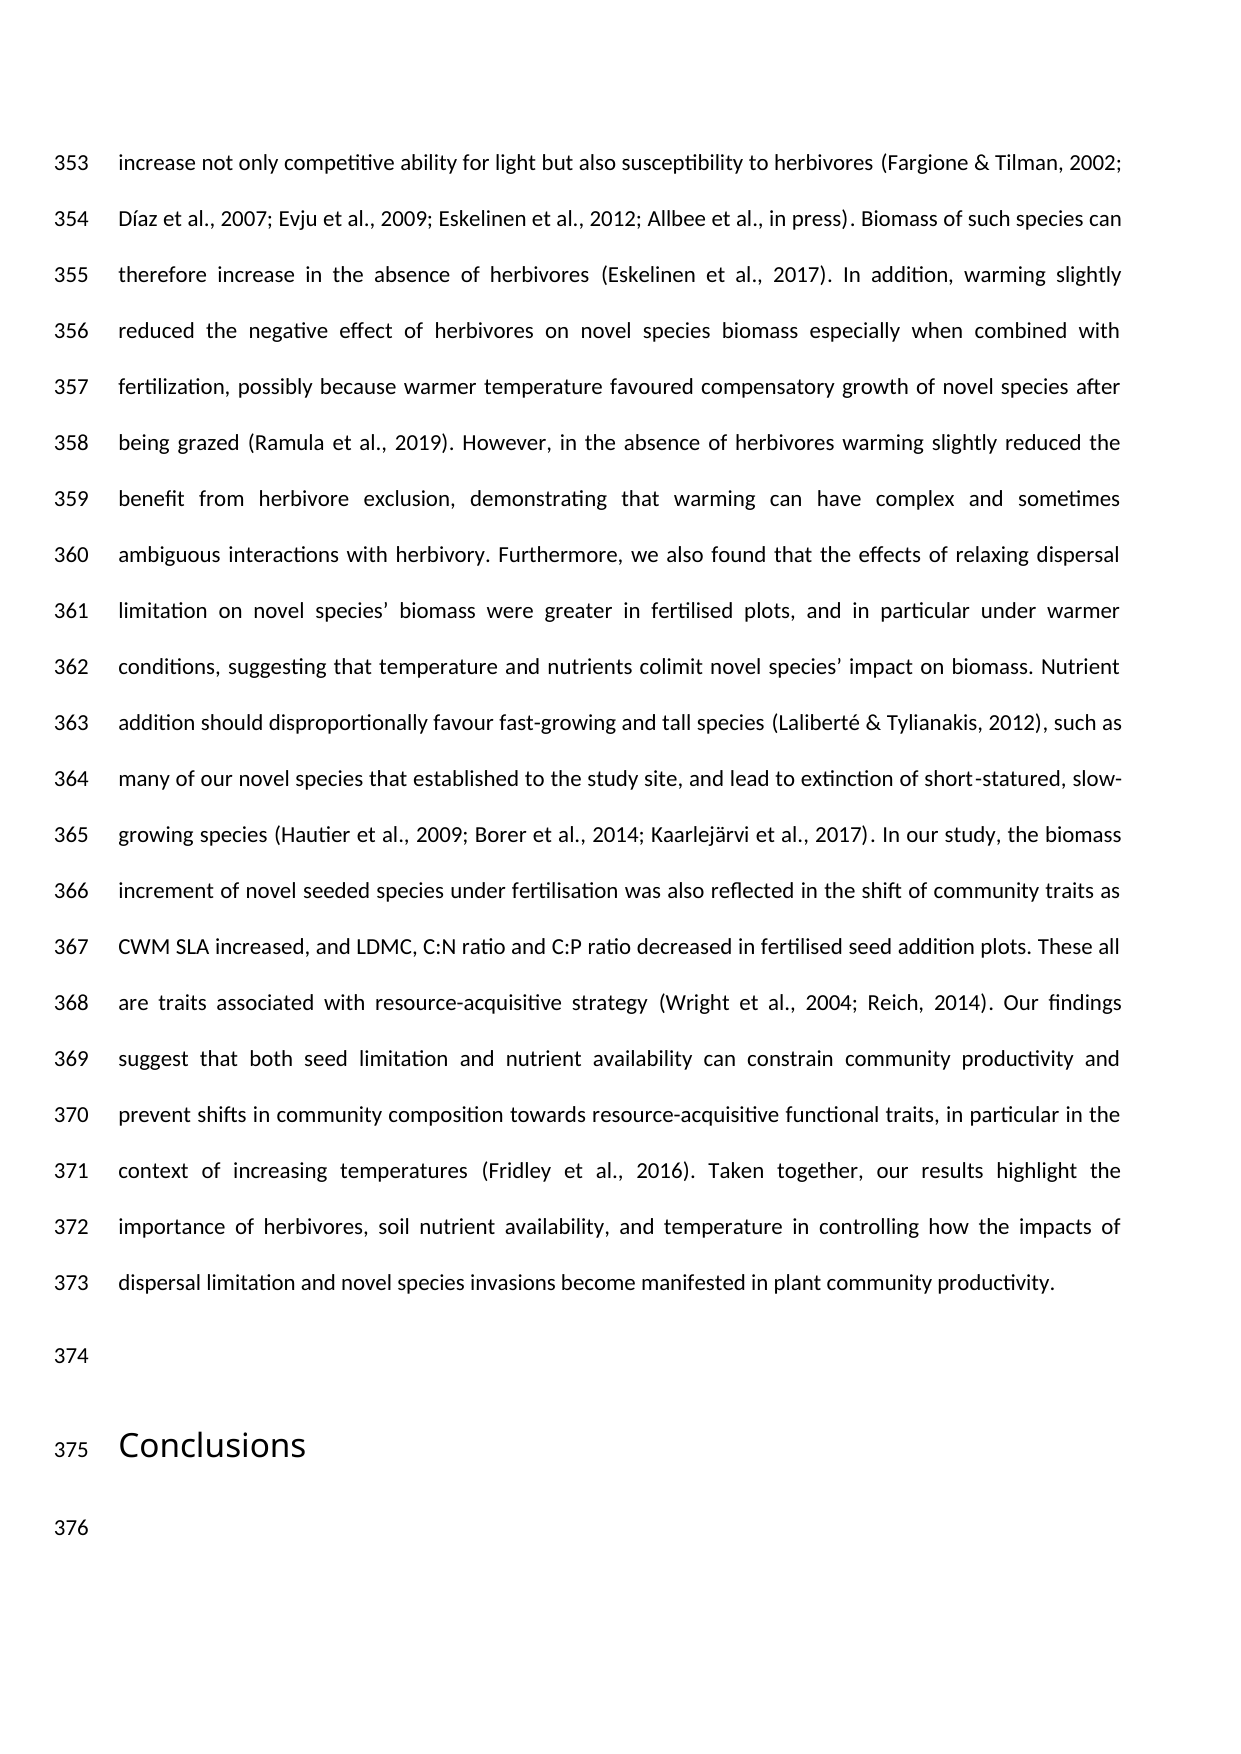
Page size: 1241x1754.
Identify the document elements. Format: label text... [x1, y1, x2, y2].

subtitle Conclusions [118, 1422, 1122, 1468]
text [118, 148, 1122, 1296]
